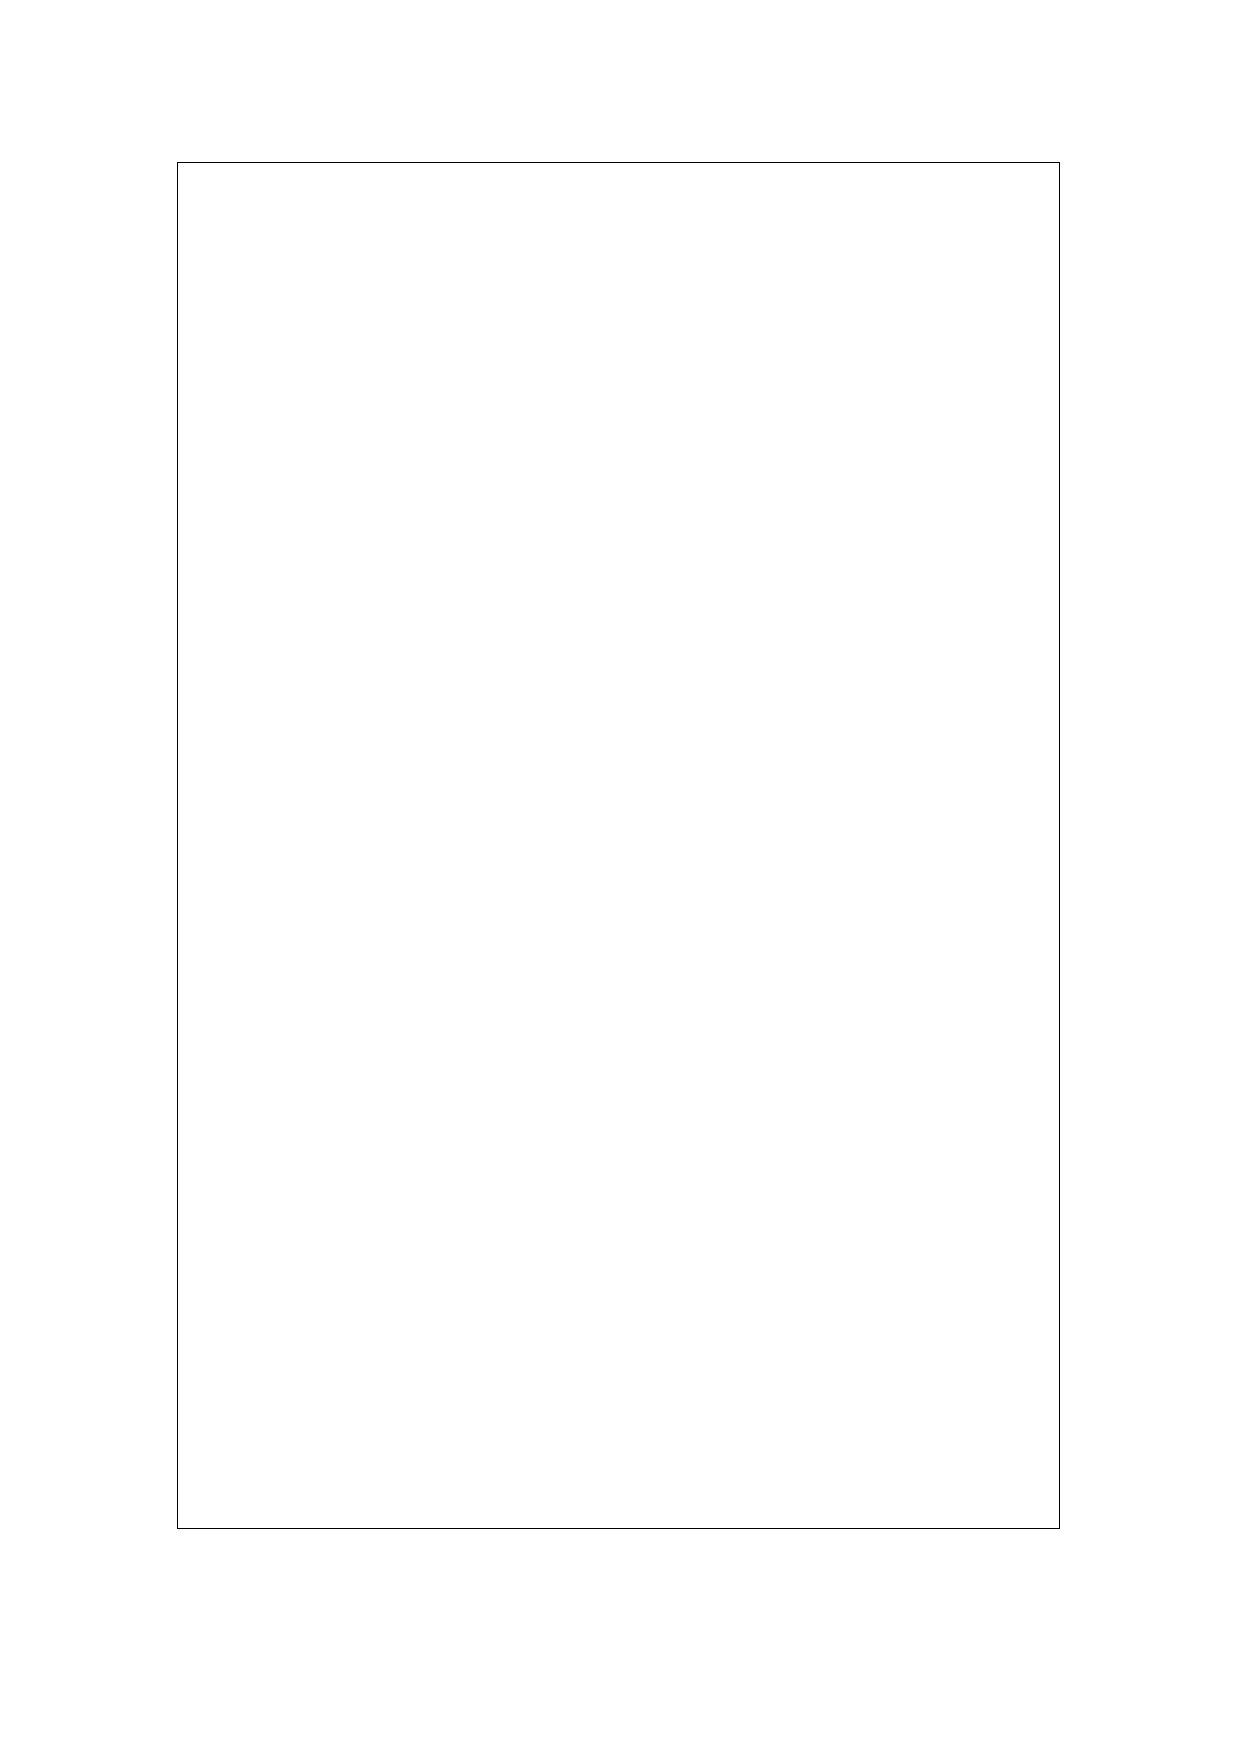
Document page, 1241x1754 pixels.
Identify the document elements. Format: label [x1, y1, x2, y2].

table_header [178, 163, 1059, 1528]
